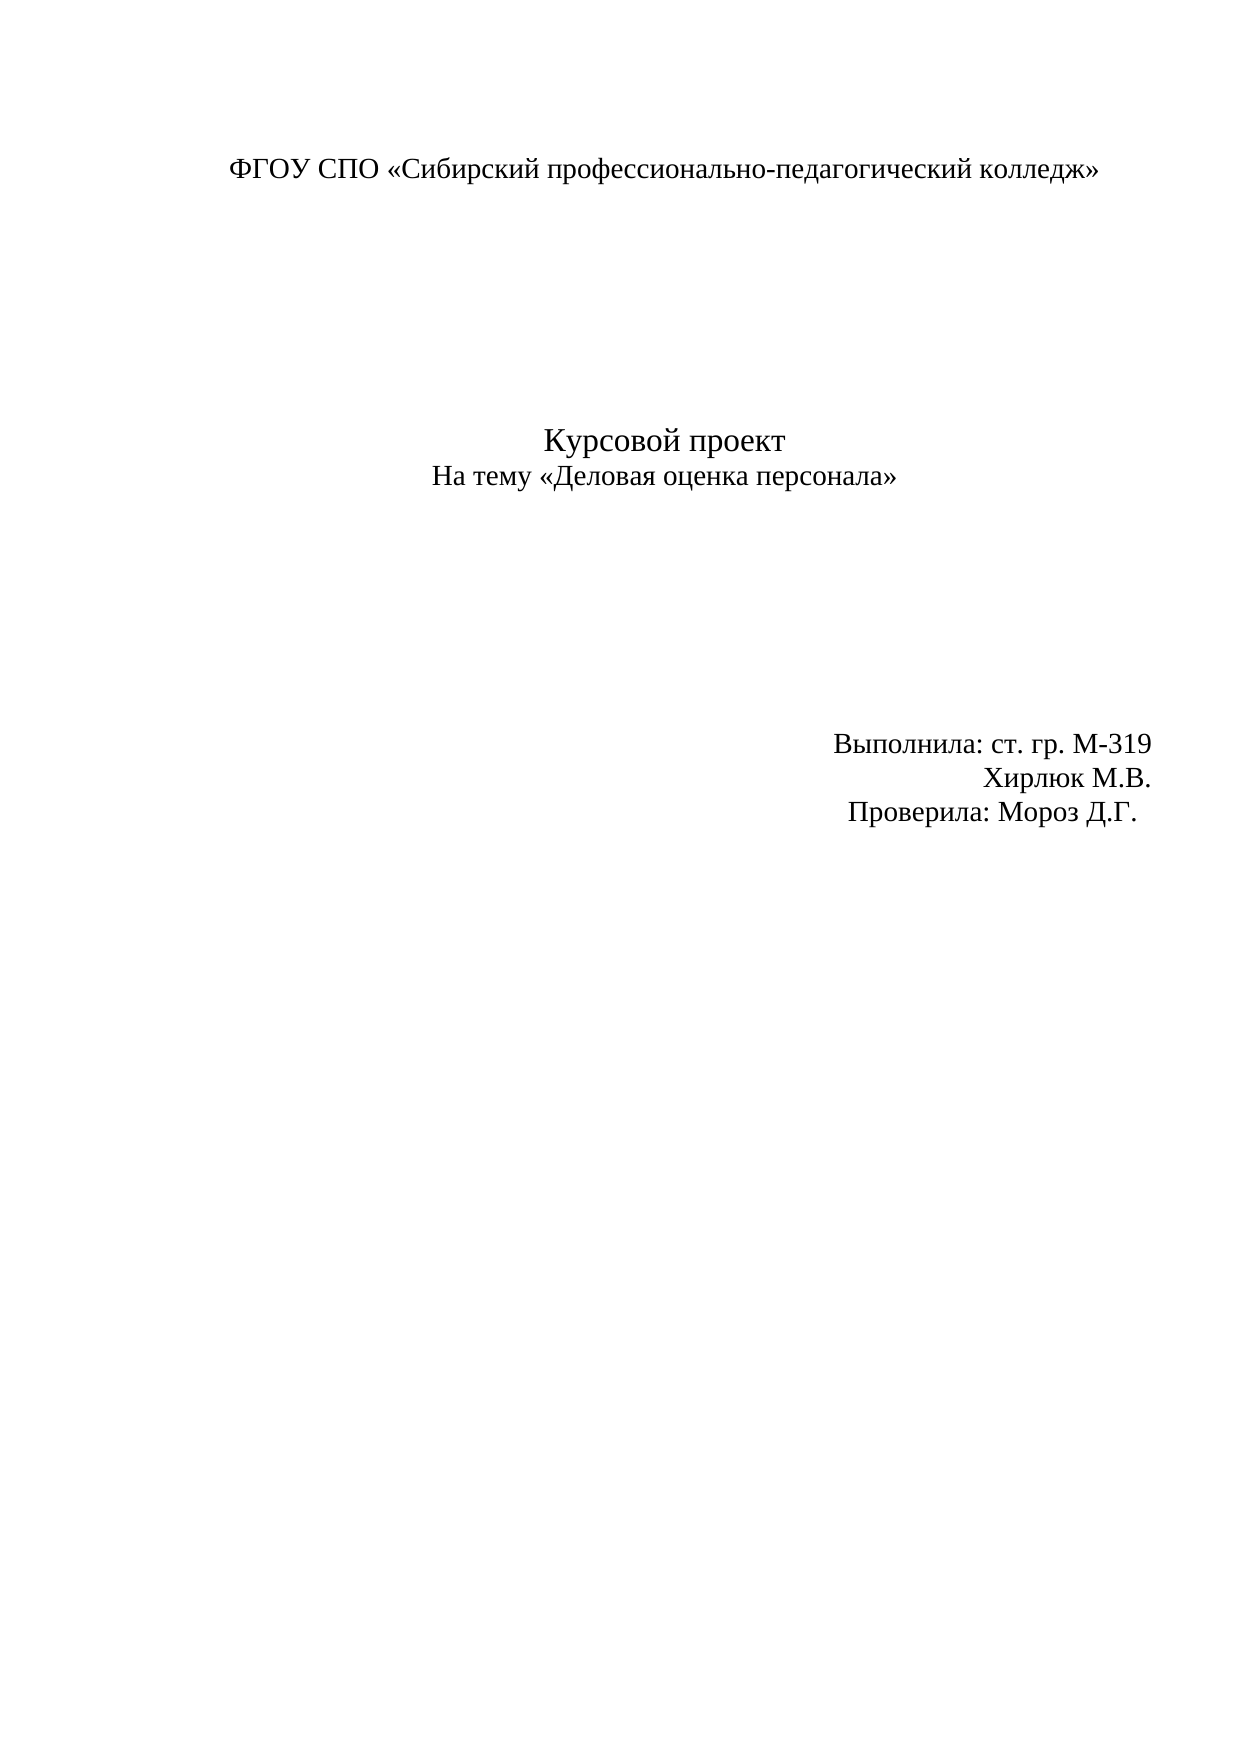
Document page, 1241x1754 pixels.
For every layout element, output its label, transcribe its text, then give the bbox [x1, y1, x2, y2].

text ФГОУ СПО «Сибирский профессионально-педагогический колледж» [177, 152, 1152, 185]
text Курсовой проект [177, 420, 1152, 458]
text На тему «Деловая оценка персонала» [177, 458, 1152, 492]
text Выполнила: ст. гр. М-319 [177, 727, 1152, 760]
text Хирлюк М.В. [177, 760, 1152, 794]
text Проверила: Мороз Д.Г. [833, 794, 1152, 827]
